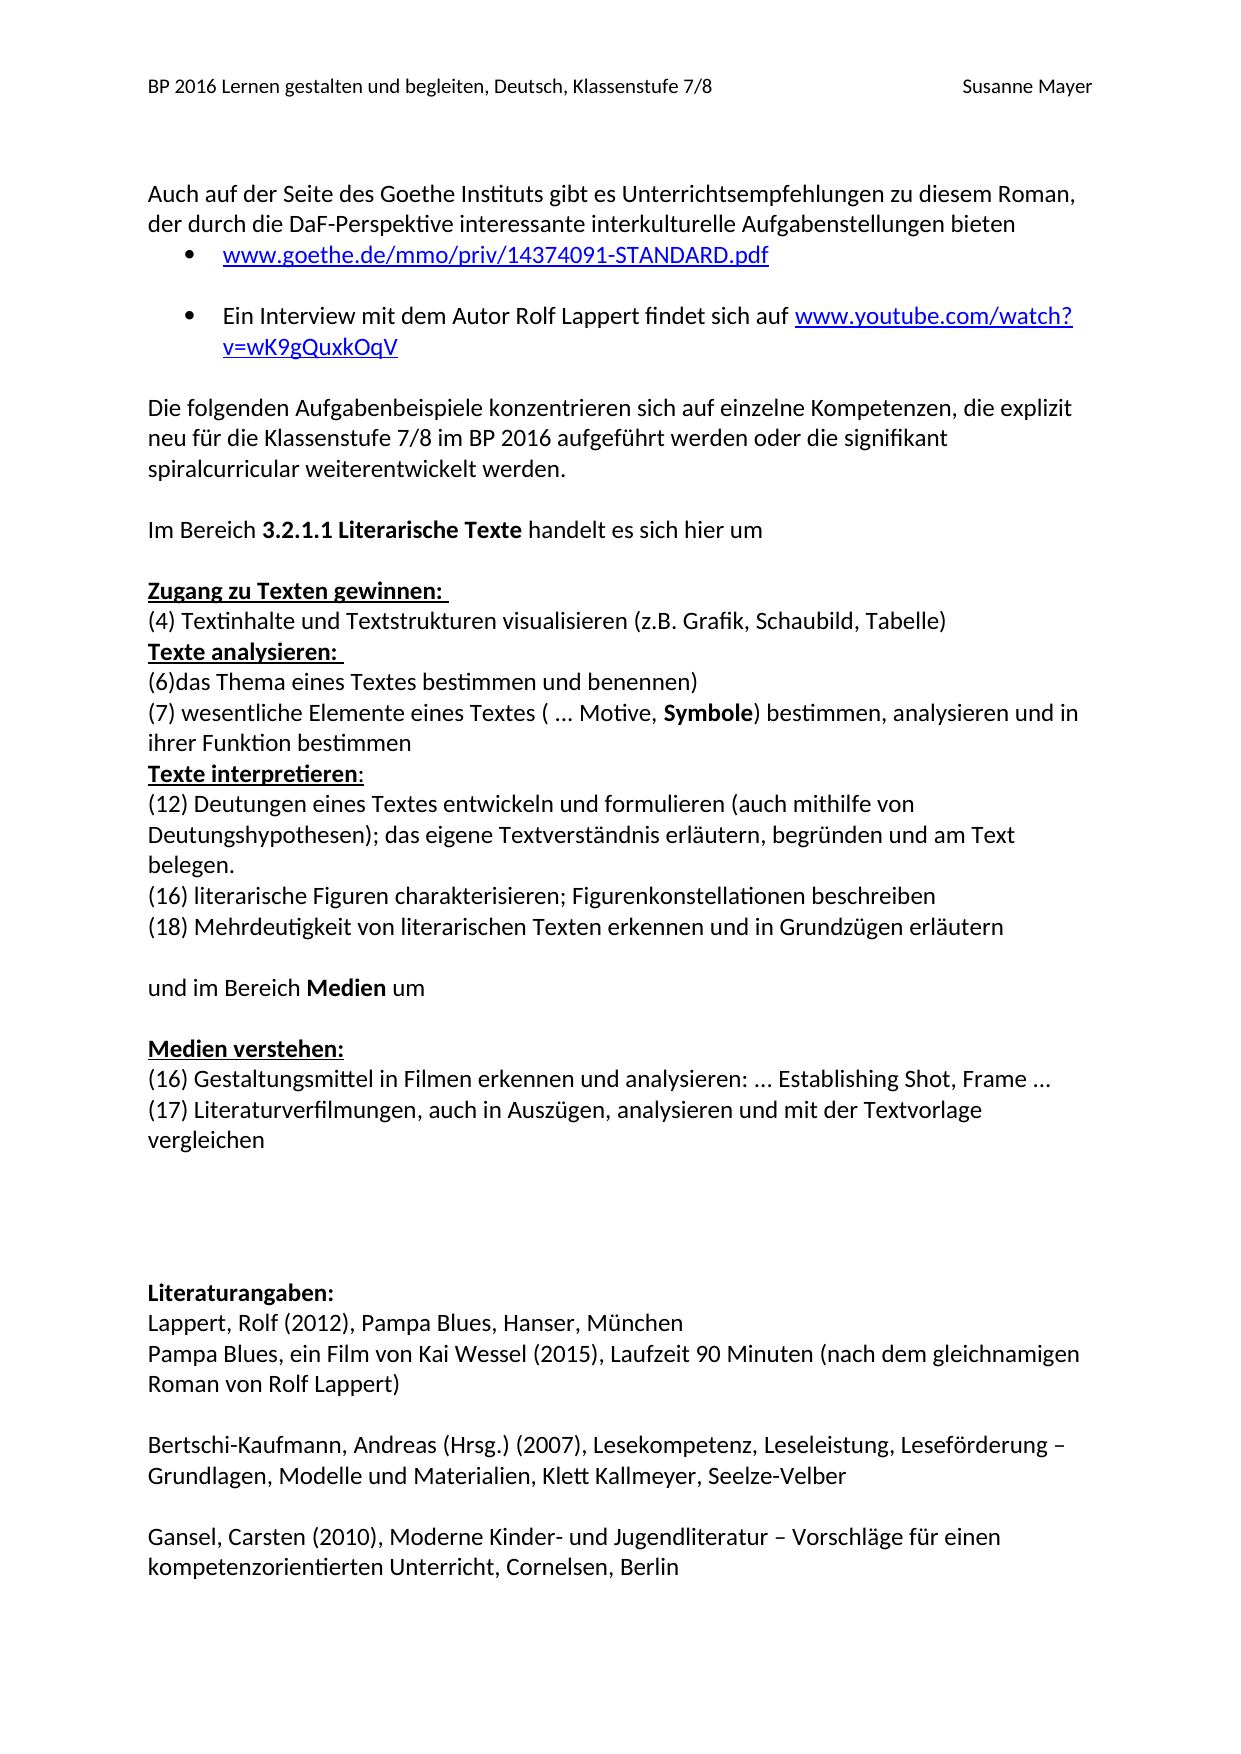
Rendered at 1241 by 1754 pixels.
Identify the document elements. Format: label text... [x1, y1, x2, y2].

text (12) Deutungen eines Textes entwickeln und formulieren (auch mithilfe von Deutungshypothesen); das eigene Textverständnis erläutern, begründen und am Text belegen. [148, 788, 1093, 880]
text Auch auf der Seite des Goethe Instituts gibt es Unterrichtsempfehlungen zu diesem Roman, der durch die DaF-Perspektive interessante interkulturelle Aufgabenstellungen bieten [148, 178, 1093, 239]
text (7) wesentliche Elemente eines Textes ( ... Motive, Symbole) bestimmen, analysieren und in ihrer Funktion bestimmen [148, 697, 1093, 758]
text (17) Literaturverfilmungen, auch in Auszügen, analysieren und mit der Textvorlage vergleichen [148, 1094, 1093, 1155]
text Texte interpretieren: [148, 758, 1093, 788]
subtitle und im Bereich Medien um [148, 972, 1093, 1002]
text (6)das Thema eines Textes bestimmen und benennen) [148, 666, 1093, 697]
text Literaturangaben: [148, 1277, 1093, 1307]
text Texte analysieren: [148, 636, 1093, 666]
text Im Bereich 3.2.1.1 Literarische Texte handelt es sich hier um [148, 514, 1093, 544]
text Zugang zu Texten gewinnen: [148, 575, 1093, 605]
text Bertschi-Kaufmann, Andreas (Hrsg.) (2007), Lesekompetenz, Leseleistung, Leseförderung – Grundlagen, Modelle und Materialien, Klett Kallmeyer, Seelze-Velber [148, 1429, 1093, 1491]
list Ein Interview mit dem Autor Rolf Lappert findet sich auf www.youtube.com/watch?v=wK9gQuxkOqV [185, 300, 1093, 361]
text Pampa Blues, ein Film von Kai Wessel (2015), Laufzeit 90 Minuten (nach dem gleichnamigen Roman von Rolf Lappert) [148, 1338, 1093, 1399]
list www.goethe.de/mmo/priv/14374091-STANDARD.pdf [185, 239, 1093, 270]
text (4) Textinhalte und Textstrukturen visualisieren (z.B. Grafik, Schaubild, Tabelle) [148, 605, 1093, 636]
text (16) Gestaltungsmittel in Filmen erkennen und analysieren: ... Establishing Shot, Frame ... [148, 1063, 1093, 1094]
text Gansel, Carsten (2010), Moderne Kinder- und Jugendliteratur – Vorschläge für einen kompetenzorientierten Unterricht, Cornelsen, Berlin [148, 1521, 1093, 1582]
text (18) Mehrdeutigkeit von literarischen Texten erkennen und in Grundzügen erläutern [148, 911, 1093, 941]
text (16) literarische Figuren charakterisieren; Figurenkonstellationen beschreiben [148, 880, 1093, 911]
text Die folgenden Aufgabenbeispiele konzentrieren sich auf einzelne Kompetenzen, die explizit neu für die Klassenstufe 7/8 im BP 2016 aufgeführt werden oder die signifikant spiralcurricular weiterentwickelt werden. [148, 392, 1093, 483]
text Medien verstehen: [148, 1033, 1093, 1063]
text Lappert, Rolf (2012), Pampa Blues, Hanser, München [148, 1307, 1093, 1338]
